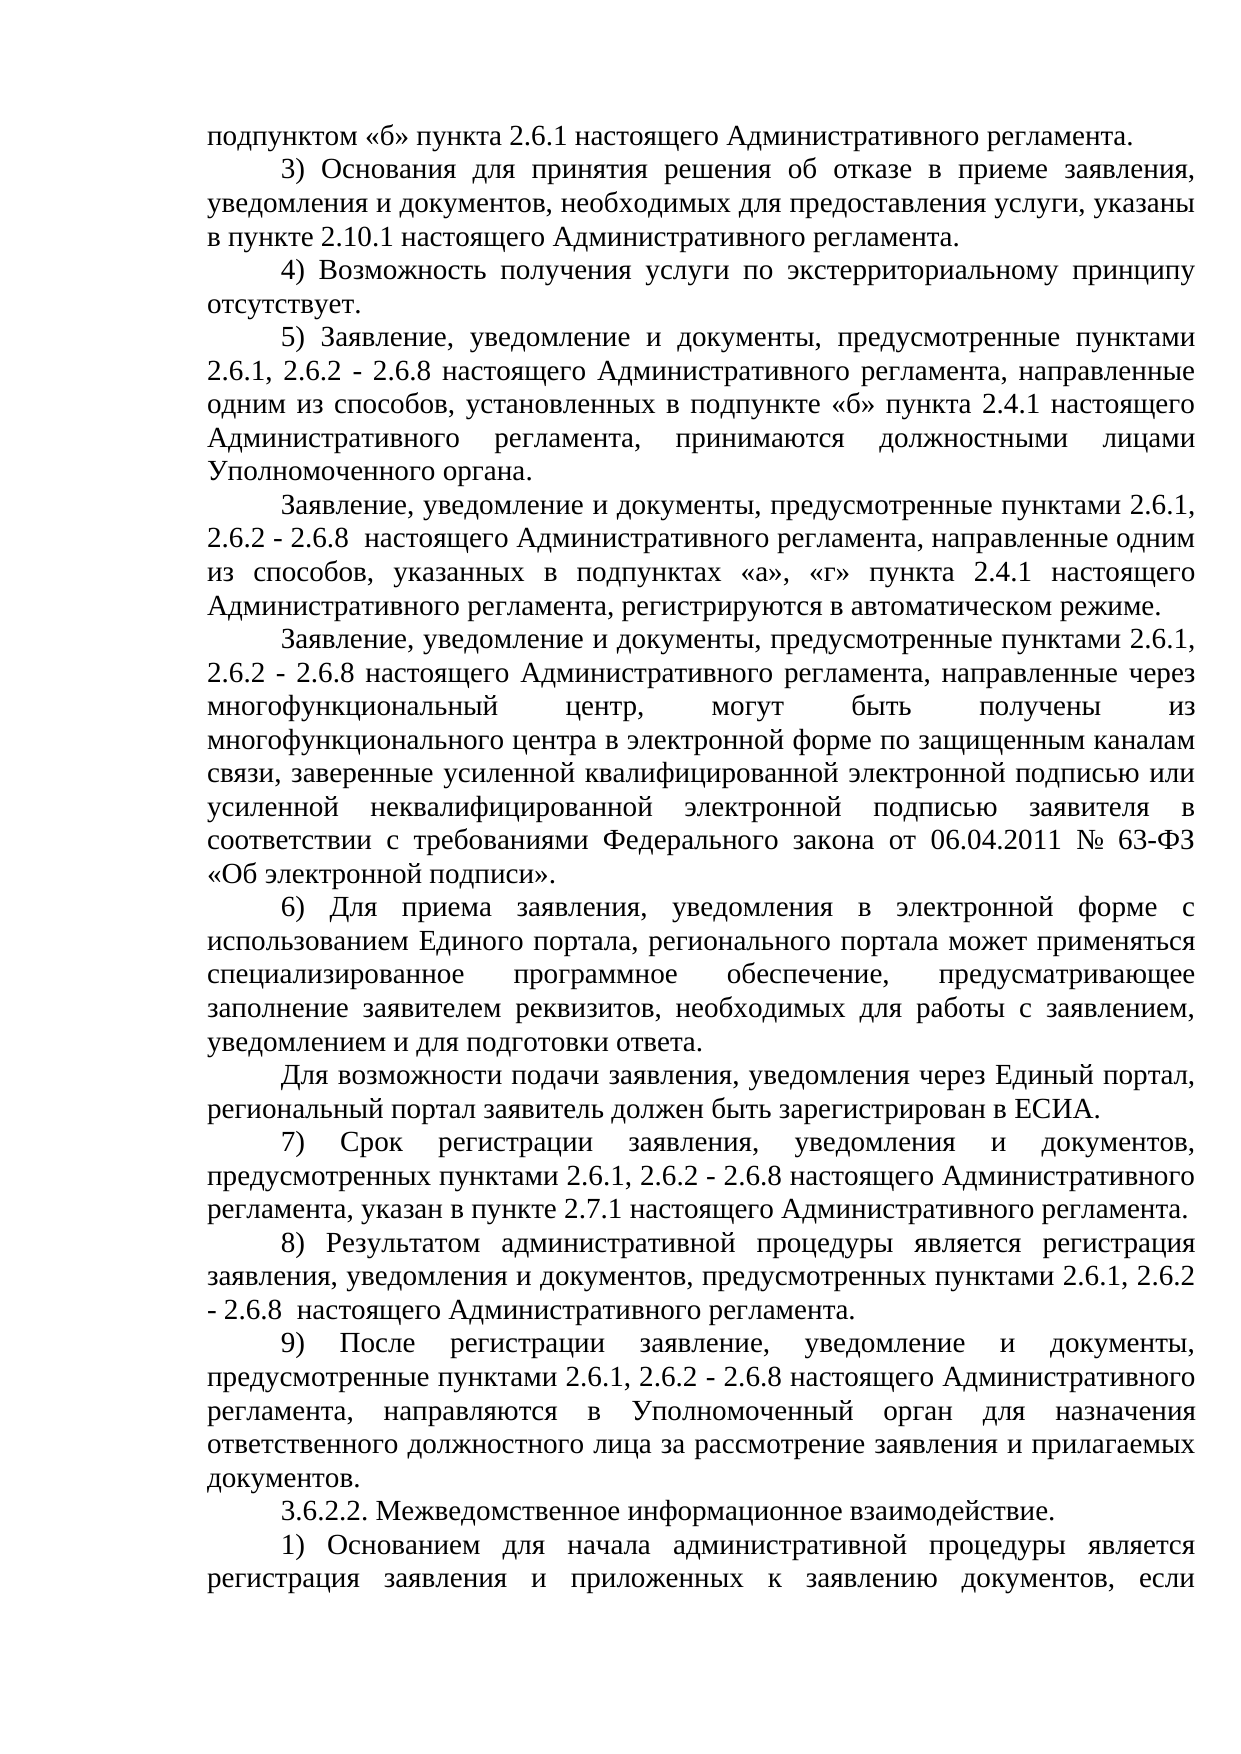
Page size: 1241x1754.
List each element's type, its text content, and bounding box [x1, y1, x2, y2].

text 6) Для приема заявления, уведомления в электронной форме с использованием Единого портала, регионального портала может применяться специализированное программное обеспечение, предусматривающее заполнение заявителем реквизитов, необходимых для работы с заявлением, уведомлением и для подготовки ответа. [207, 889, 1196, 1057]
text Заявление, уведомление и документы, предусмотренные пунктами 2.6.1, 2.6.2 - 2.6.8 настоящего Административного регламента, направленные одним из способов, указанных в подпунктах «а», «г» пункта 2.4.1 настоящего Административного регламента, регистрируются в автоматическом режиме. [207, 487, 1196, 621]
text Заявление, уведомление и документы, предусмотренные пунктами 2.6.1, 2.6.2 - 2.6.8 настоящего Административного регламента, направленные через многофункциональный центр, могут быть получены из многофункционального центра в электронной форме по защищенным каналам связи, заверенные усиленной квалифицированной электронной подписью или усиленной неквалифицированной электронной подписью заявителя в соответствии с требованиями Федерального закона от 06.04.2011 № 63-ФЗ «Об электронной подписи». [207, 621, 1196, 889]
text 4) Возможность получения услуги по экстерриториальному принципу отсутствует. [207, 252, 1196, 319]
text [207, 1527, 1196, 1594]
text 7) Срок регистрации заявления, уведомления и документов, предусмотренных пунктами 2.6.1, 2.6.2 - 2.6.8 настоящего Административного регламента, указан в пункте 2.7.1 настоящего Административного регламента. [207, 1124, 1196, 1225]
text 5) Заявление, уведомление и документы, предусмотренные пунктами 2.6.1, 2.6.2 - 2.6.8 настоящего Административного регламента, направленные одним из способов, установленных в подпункте «б» пункта 2.4.1 настоящего Административного регламента, принимаются должностными лицами Уполномоченного органа. [207, 319, 1196, 487]
text 9) После регистрации заявление, уведомление и документы, предусмотренные пунктами 2.6.1, 2.6.2 - 2.6.8 настоящего Административного регламента, направляются в Уполномоченный орган для назначения ответственного должностного лица за рассмотрение заявления и прилагаемых документов. [207, 1326, 1196, 1493]
text 8) Результатом административной процедуры является регистрация заявления, уведомления и документов, предусмотренных пунктами 2.6.1, 2.6.2 - 2.6.8 настоящего Административного регламента. [207, 1225, 1196, 1326]
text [207, 118, 1196, 152]
text 3) Основания для принятия решения об отказе в приеме заявления, уведомления и документов, необходимых для предоставления услуги, указаны в пункте 2.10.1 настоящего Административного регламента. [207, 152, 1196, 252]
text 3.6.2.2. Межведомственное информационное взаимодействие. [207, 1493, 1196, 1527]
text Для возможности подачи заявления, уведомления через Единый портал, региональный портал заявитель должен быть зарегистрирован в ЕСИА. [207, 1057, 1196, 1124]
